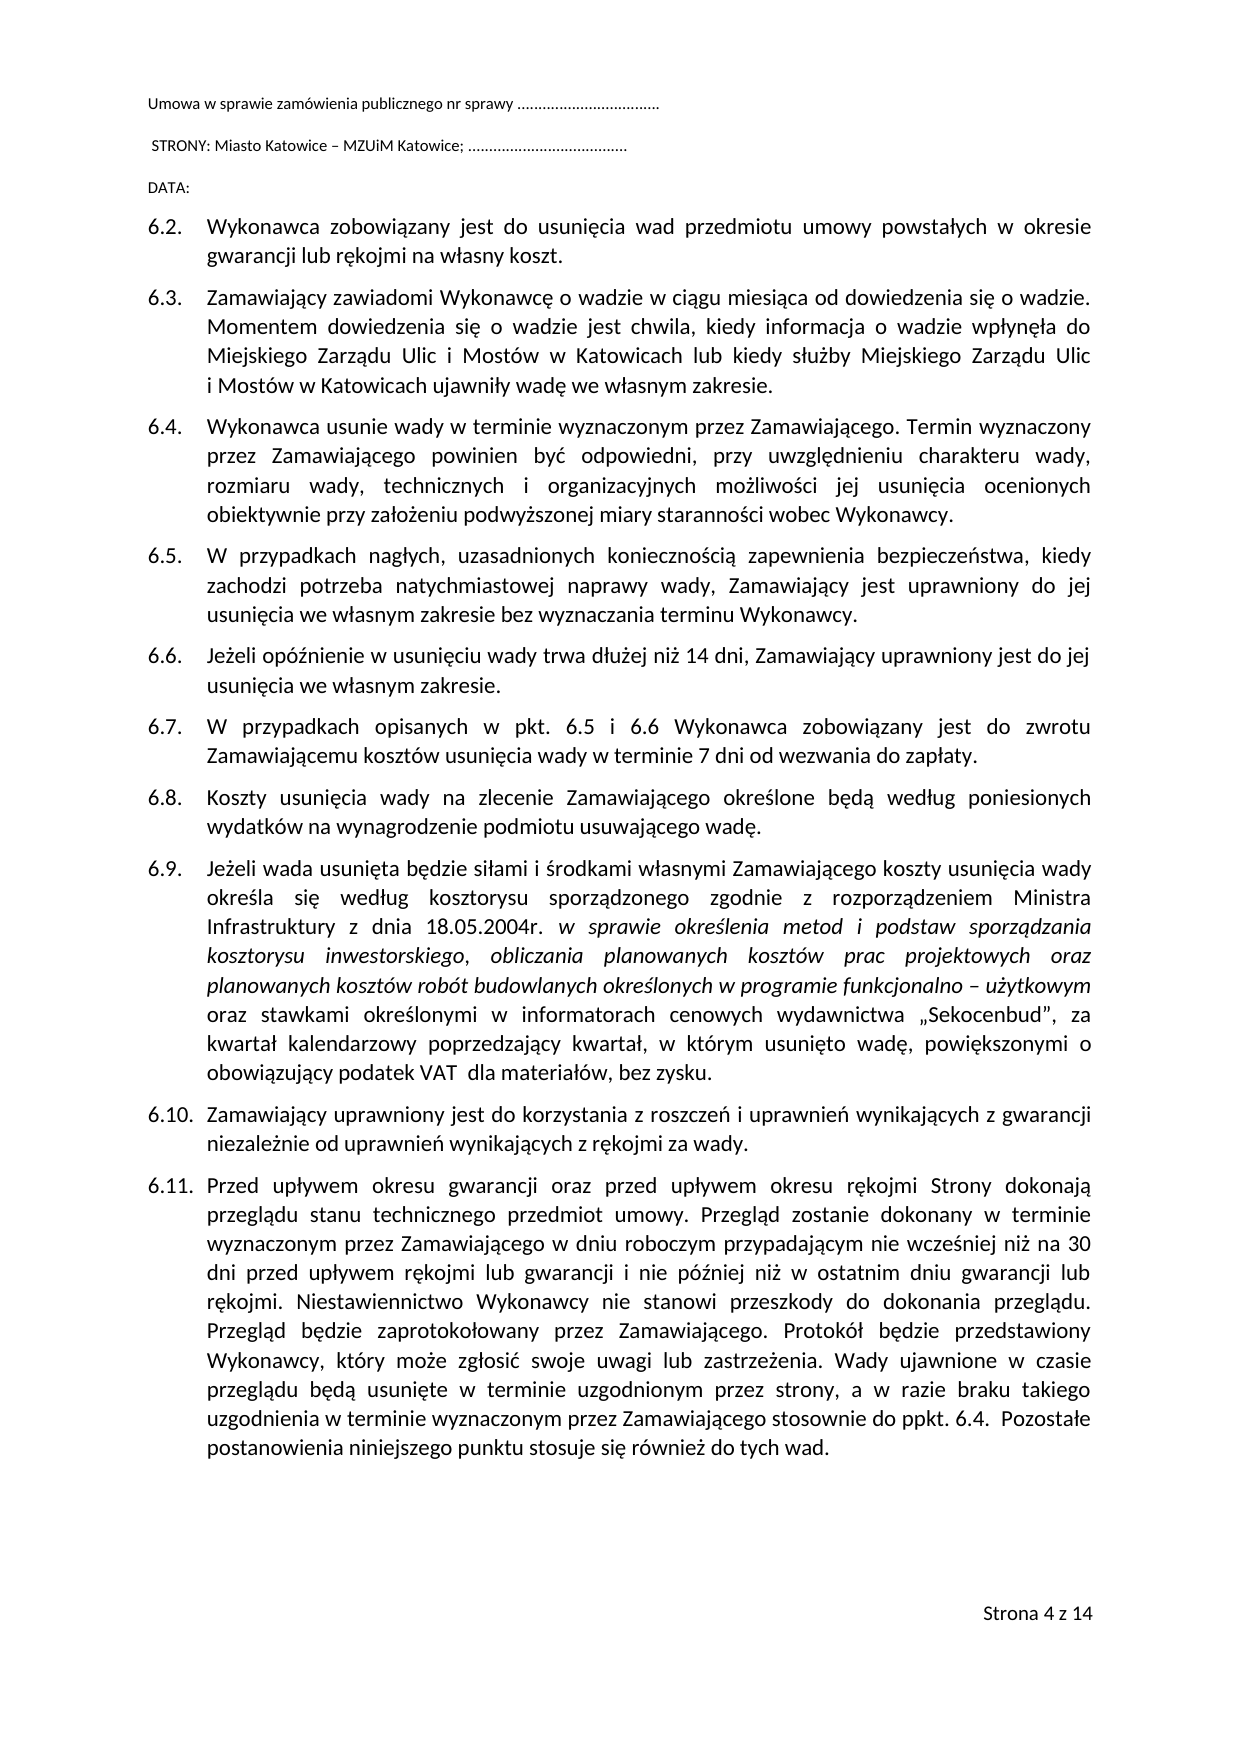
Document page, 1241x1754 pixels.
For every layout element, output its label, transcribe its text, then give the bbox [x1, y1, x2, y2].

text Zamawiający uprawniony jest do korzystania z roszczeń i uprawnień wynikających z gwarancji niezależnie od uprawnień wynikających z rękojmi za wady. [148, 1099, 1093, 1157]
text Wykonawca usunie wady w terminie wyznaczonym przez Zamawiającego. Termin wyznaczony przez Zamawiającego powinien być odpowiedni, przy uwzględnieniu charakteru wady, rozmiaru wady, technicznych i organizacyjnych możliwości jej usunięcia ocenionych obiektywnie przy założeniu podwyższonej miary staranności wobec Wykonawcy. [148, 411, 1093, 528]
text Koszty usunięcia wady na zlecenie Zamawiającego określone będą według poniesionych wydatków na wynagrodzenie podmiotu usuwającego wadę. [148, 782, 1093, 841]
text W przypadkach opisanych w pkt. 6.5 i 6.6 Wykonawca zobowiązany jest do zwrotu Zamawiającemu kosztów usunięcia wady w terminie 7 dni od wezwania do zapłaty. [148, 711, 1093, 770]
text Jeżeli wada usunięta będzie siłami i środkami własnymi Zamawiającego koszty usunięcia wady określa się według kosztorysu sporządzonego zgodnie z rozporządzeniem Ministra Infrastruktury z dnia 18.05.2004r. w sprawie określenia metod i podstaw sporządzania kosztorysu inwestorskiego, obliczania planowanych kosztów prac projektowych oraz planowanych kosztów robót budowlanych określonych w programie funkcjonalno – użytkowym oraz stawkami określonymi w informatorach cenowych wydawnictwa „Sekocenbud”, za kwartał kalendarzowy poprzedzający kwartał, w którym usunięto wadę, powiększonymi o obowiązujący podatek VAT dla materiałów, bez zysku. [148, 853, 1093, 1086]
text W przypadkach nagłych, uzasadnionych koniecznością zapewnienia bezpieczeństwa, kiedy zachodzi potrzeba natychmiastowej naprawy wady, Zamawiający jest uprawniony do jej usunięcia we własnym zakresie bez wyznaczania terminu Wykonawcy. [148, 541, 1093, 628]
text Przed upływem okresu gwarancji oraz przed upływem okresu rękojmi Strony dokonają przeglądu stanu technicznego przedmiot umowy. Przegląd zostanie dokonany w terminie wyznaczonym przez Zamawiającego w dniu roboczym przypadającym nie wcześniej niż na 30 dni przed upływem rękojmi lub gwarancji i nie później niż w ostatnim dniu gwarancji lub rękojmi. Niestawiennictwo Wykonawcy nie stanowi przeszkody do dokonania przeglądu. Przegląd będzie zaprotokołowany przez Zamawiającego. Protokół będzie przedstawiony Wykonawcy, który może zgłosić swoje uwagi lub zastrzeżenia. Wady ujawnione w czasie przeglądu będą usunięte w terminie uzgodnionym przez strony, a w razie braku takiego uzgodnienia w terminie wyznaczonym przez Zamawiającego stosownie do ppkt. 6.4. Pozostałe postanowienia niniejszego punktu stosuje się również do tych wad. [148, 1170, 1093, 1461]
text Zamawiający zawiadomi Wykonawcę o wadzie w ciągu miesiąca od dowiedzenia się o wadzie. Momentem dowiedzenia się o wadzie jest chwila, kiedy informacja o wadzie wpłynęła do Miejskiego Zarządu Ulic i Mostów w Katowicach lub kiedy służby Miejskiego Zarządu Ulic i Mostów w Katowicach ujawniły wadę we własnym zakresie. [148, 282, 1093, 399]
text Jeżeli opóźnienie w usunięciu wady trwa dłużej niż 14 dni, Zamawiający uprawniony jest do jej usunięcia we własnym zakresie. [148, 641, 1093, 699]
text Wykonawca zobowiązany jest do usunięcia wad przedmiotu umowy powstałych w okresie gwarancji lub rękojmi na własny koszt. [148, 211, 1093, 270]
